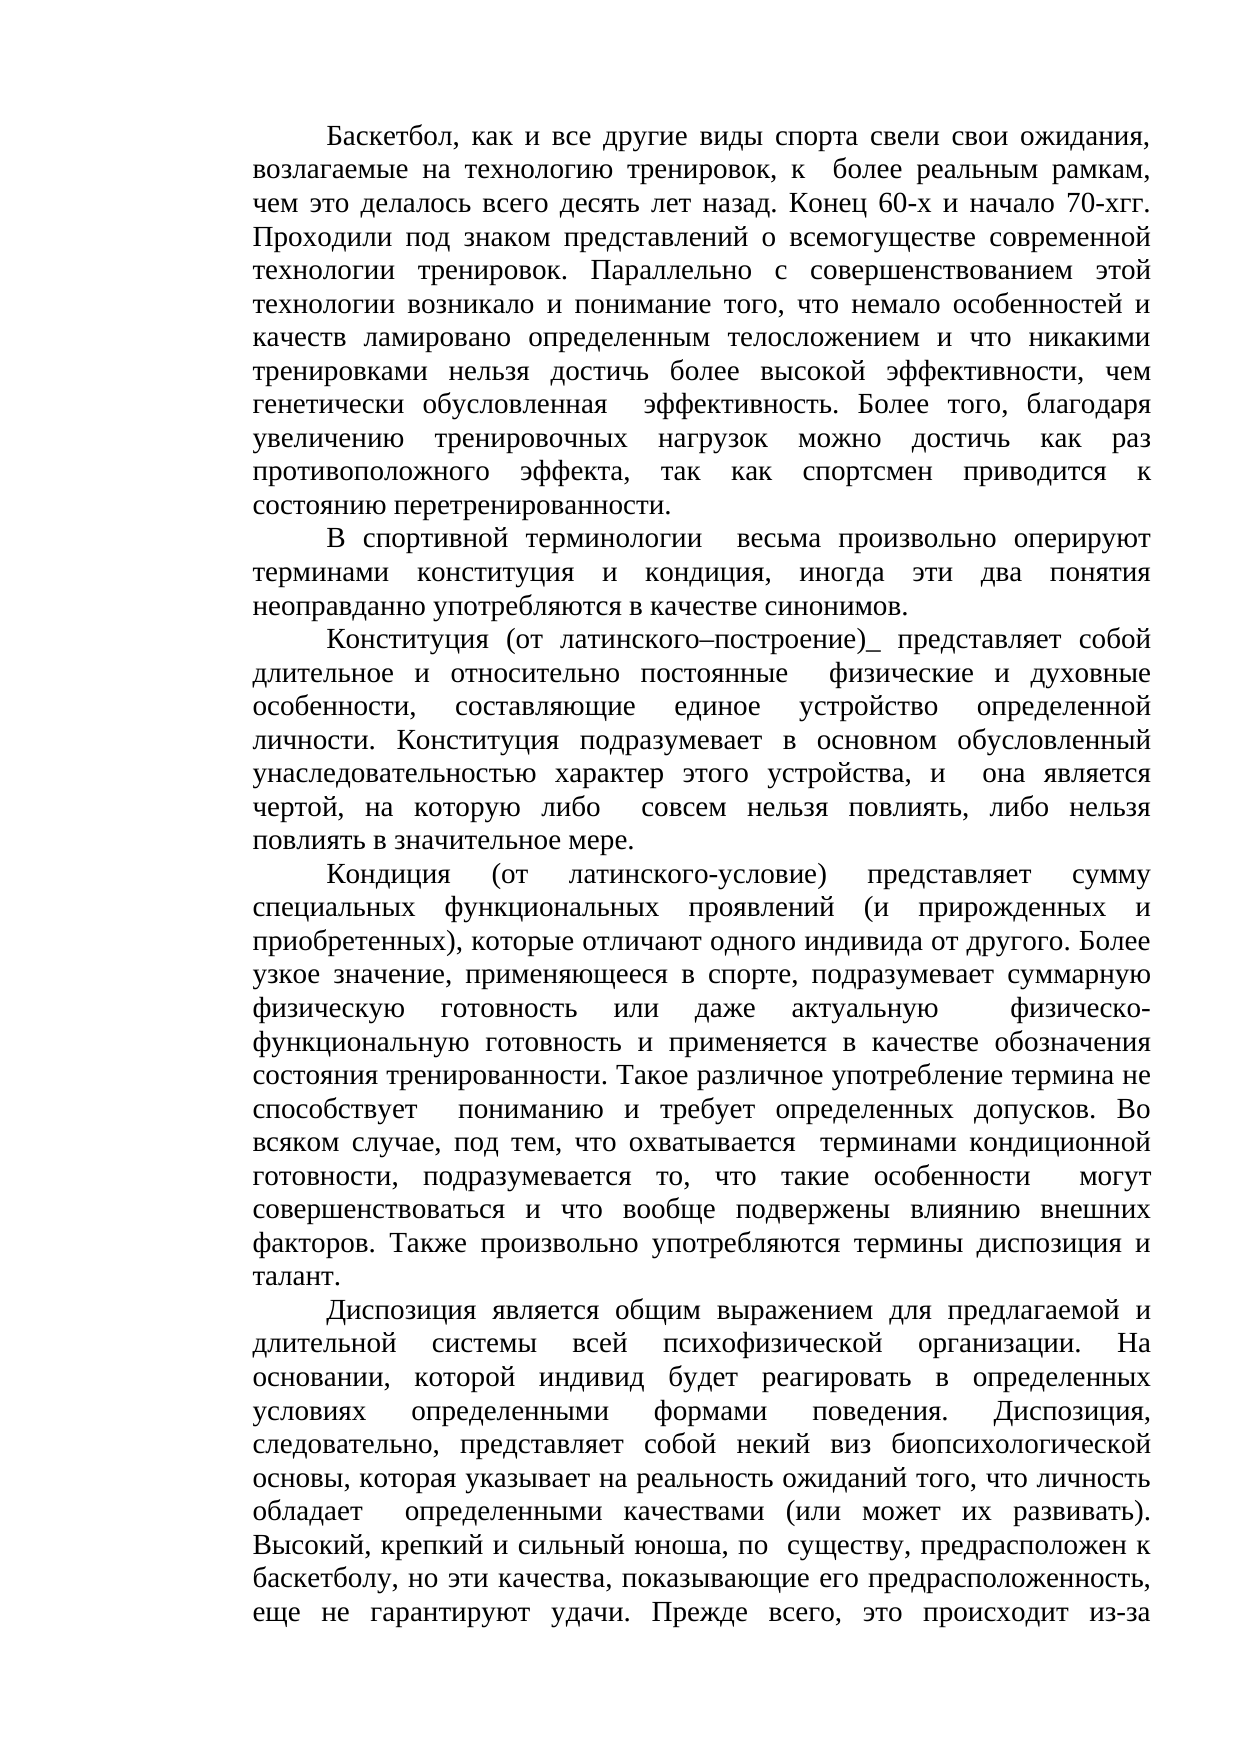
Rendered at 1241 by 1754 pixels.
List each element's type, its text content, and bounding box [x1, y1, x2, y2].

list Конституция (от латинского–построение)_ представляет собой длительное и относительно постоянные физические и духовные особенности, составляющие единое устройство определенной личности. Конституция подразумевает в основном обусловленный унаследовательностью характер этого устройства, и она является чертой, на которую либо совсем нельзя повлиять, либо нельзя повлиять в значительное мере. [252, 621, 1152, 856]
list В спортивной терминологии весьма произвольно оперируют терминами конституция и кондиция, иногда эти два понятия неоправданно употребляются в качестве синонимов. [252, 521, 1152, 621]
list Баскетбол, как и все другие виды спорта свели свои ожидания, возлагаемые на технологию тренировок, к более реальным рамкам, чем это делалось всего десять лет назад. Конец 60-х и начало 70-хгг. Проходили под знаком представлений о всемогуществе современной технологии тренировок. Параллельно с совершенствованием этой технологии возникало и понимание того, что немало особенностей и качеств ламировано определенным телосложением и что никакими тренировками нельзя достичь более высокой эффективности, чем генетически обусловленная эффективность. Более того, благодаря увеличению тренировочных нагрузок можно достичь как раз противоположного эффекта, так как спортсмен приводится к состоянию перетренированности. [252, 118, 1152, 521]
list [252, 1292, 1152, 1627]
list Кондиция (от латинского-условие) представляет сумму специальных функциональных проявлений (и прирожденных и приобретенных), которые отличают одного индивида от другого. Более узкое значение, применяющееся в спорте, подразумевает суммарную физическую готовность или даже актуальную физическо-функциональную готовность и применяется в качестве обозначения состояния тренированности. Такое различное употребление термина не способствует пониманию и требует определенных допусков. Во всяком случае, под тем, что охватывается терминами кондиционной готовности, подразумевается то, что такие особенности могут совершенствоваться и что вообще подвержены влиянию внешних факторов. Также произвольно употребляются термины диспозиция и талант. [252, 856, 1152, 1292]
